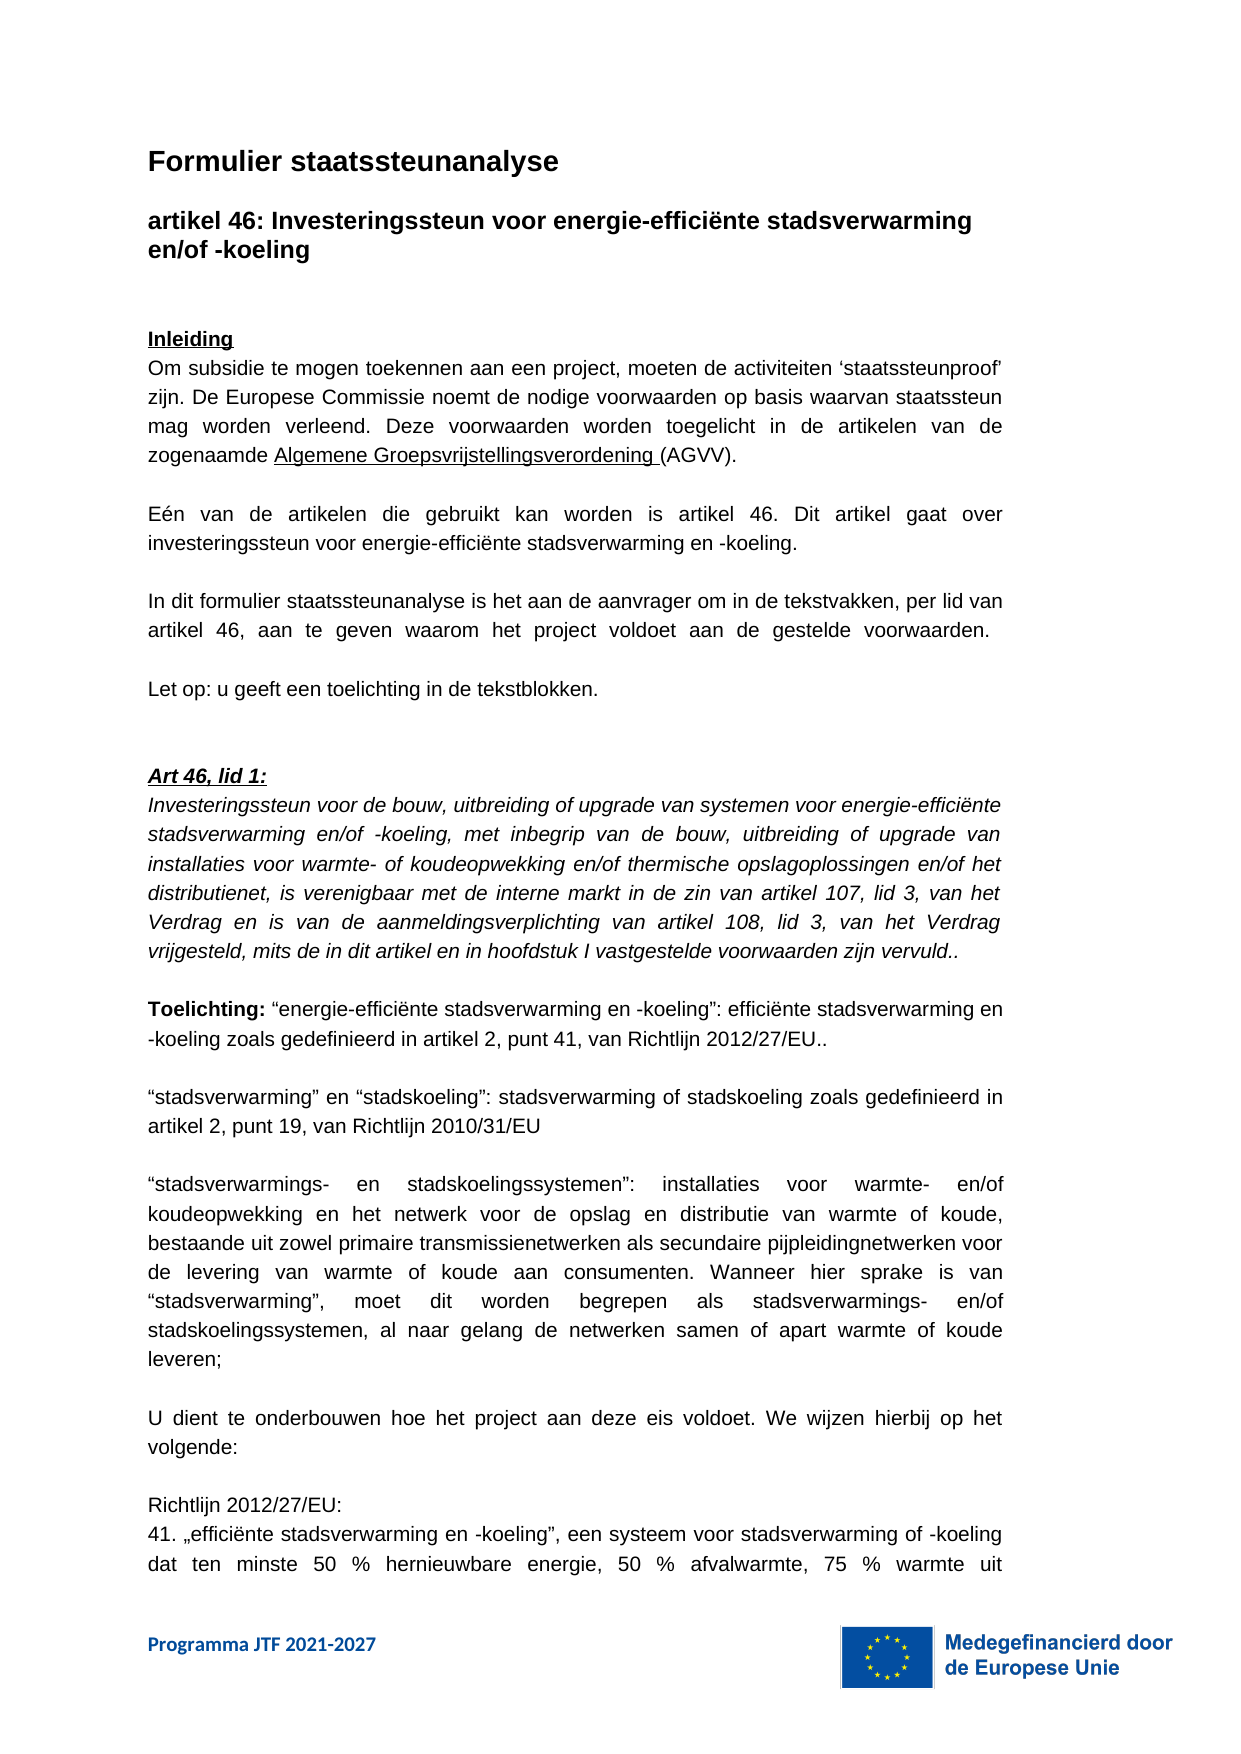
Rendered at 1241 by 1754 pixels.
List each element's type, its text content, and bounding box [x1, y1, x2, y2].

text Toelichting: “energie-efficiënte stadsverwarming en -koeling”: efficiënte stadsverwarming en -koeling zoals gedefinieerd in artikel 2, punt 41, van Richtlijn 2012/27/EU.. [148, 993, 1004, 1052]
text Let op: u geeft een toelichting in de tekstblokken. [148, 673, 1004, 702]
text “stadsverwarming” en “stadskoeling”: stadsverwarming of stadskoeling zoals gedefinieerd in artikel 2, punt 19, van Richtlijn 2010/31/EU [148, 1081, 1004, 1139]
text “stadsverwarmings- en stadskoelingssystemen”: installaties voor warmte- en/of koudeopwekking en het netwerk voor de opslag en distributie van warmte of koude, bestaande uit zowel primaire transmissienetwerken als secundaire pijpleidingnetwerken voor de levering van warmte of koude aan consumenten. Wanneer hier sprake is van “stadsverwarming”, moet dit worden begrepen als stadsverwarmings- en/of stadskoelingssystemen, al naar gelang de netwerken samen of apart warmte of koude leveren; [148, 1168, 1004, 1373]
text In dit formulier staatssteunanalyse is het aan de aanvrager om in de tekstvakken, per lid van artikel 46, aan te geven waarom het project voldoet aan de gestelde voorwaarden. [148, 556, 1004, 673]
text Investeringssteun voor de bouw, uitbreiding of upgrade van systemen voor energie-efficiënte stadsverwarming en/of -koeling, met inbegrip van de bouw, uitbreiding of upgrade van installaties voor warmte- of koudeopwekking en/of thermische opslagoplossingen en/of het distributienet, is verenigbaar met de interne markt in de zin van artikel 107, lid 3, van het Verdrag en is van de aanmeldingsverplichting van artikel 108, lid 3, van het Verdrag vrijgesteld, mits de in dit artikel en in hoofdstuk I vastgestelde voorwaarden zijn vervuld.. [148, 789, 1004, 964]
text Eén van de artikelen die gebruikt kan worden is artikel 46. Dit artikel gaat over investeringssteun voor energie-efficiënte stadsverwarming en -koeling. [148, 498, 1004, 556]
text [148, 1518, 1004, 1577]
text Om subsidie te mogen toekennen aan een project, moeten de activiteiten ‘staatssteunproof’ zijn. De Europese Commissie noemt de nodige voorwaarden op basis waarvan staatssteun mag worden verleend. Deze voorwaarden worden toegelicht in de artikelen van de zogenaamde Algemene Groepsvrijstellingsverordening (AGVV). [148, 352, 1004, 468]
text U dient te onderbouwen hoe het project aan deze eis voldoet. We wijzen hierbij op het volgende: [148, 1373, 1004, 1460]
text Inleiding [148, 323, 1004, 352]
text Formulier staatssteunanalyse artikel 46: Investeringssteun voor energie-efficiënte stadsverwarming en/of -koeling [148, 148, 1004, 264]
text Art 46, lid 1: [148, 760, 1004, 789]
picture [838, 1623, 1179, 1690]
text Richtlijn 2012/27/EU: [148, 1489, 1004, 1518]
